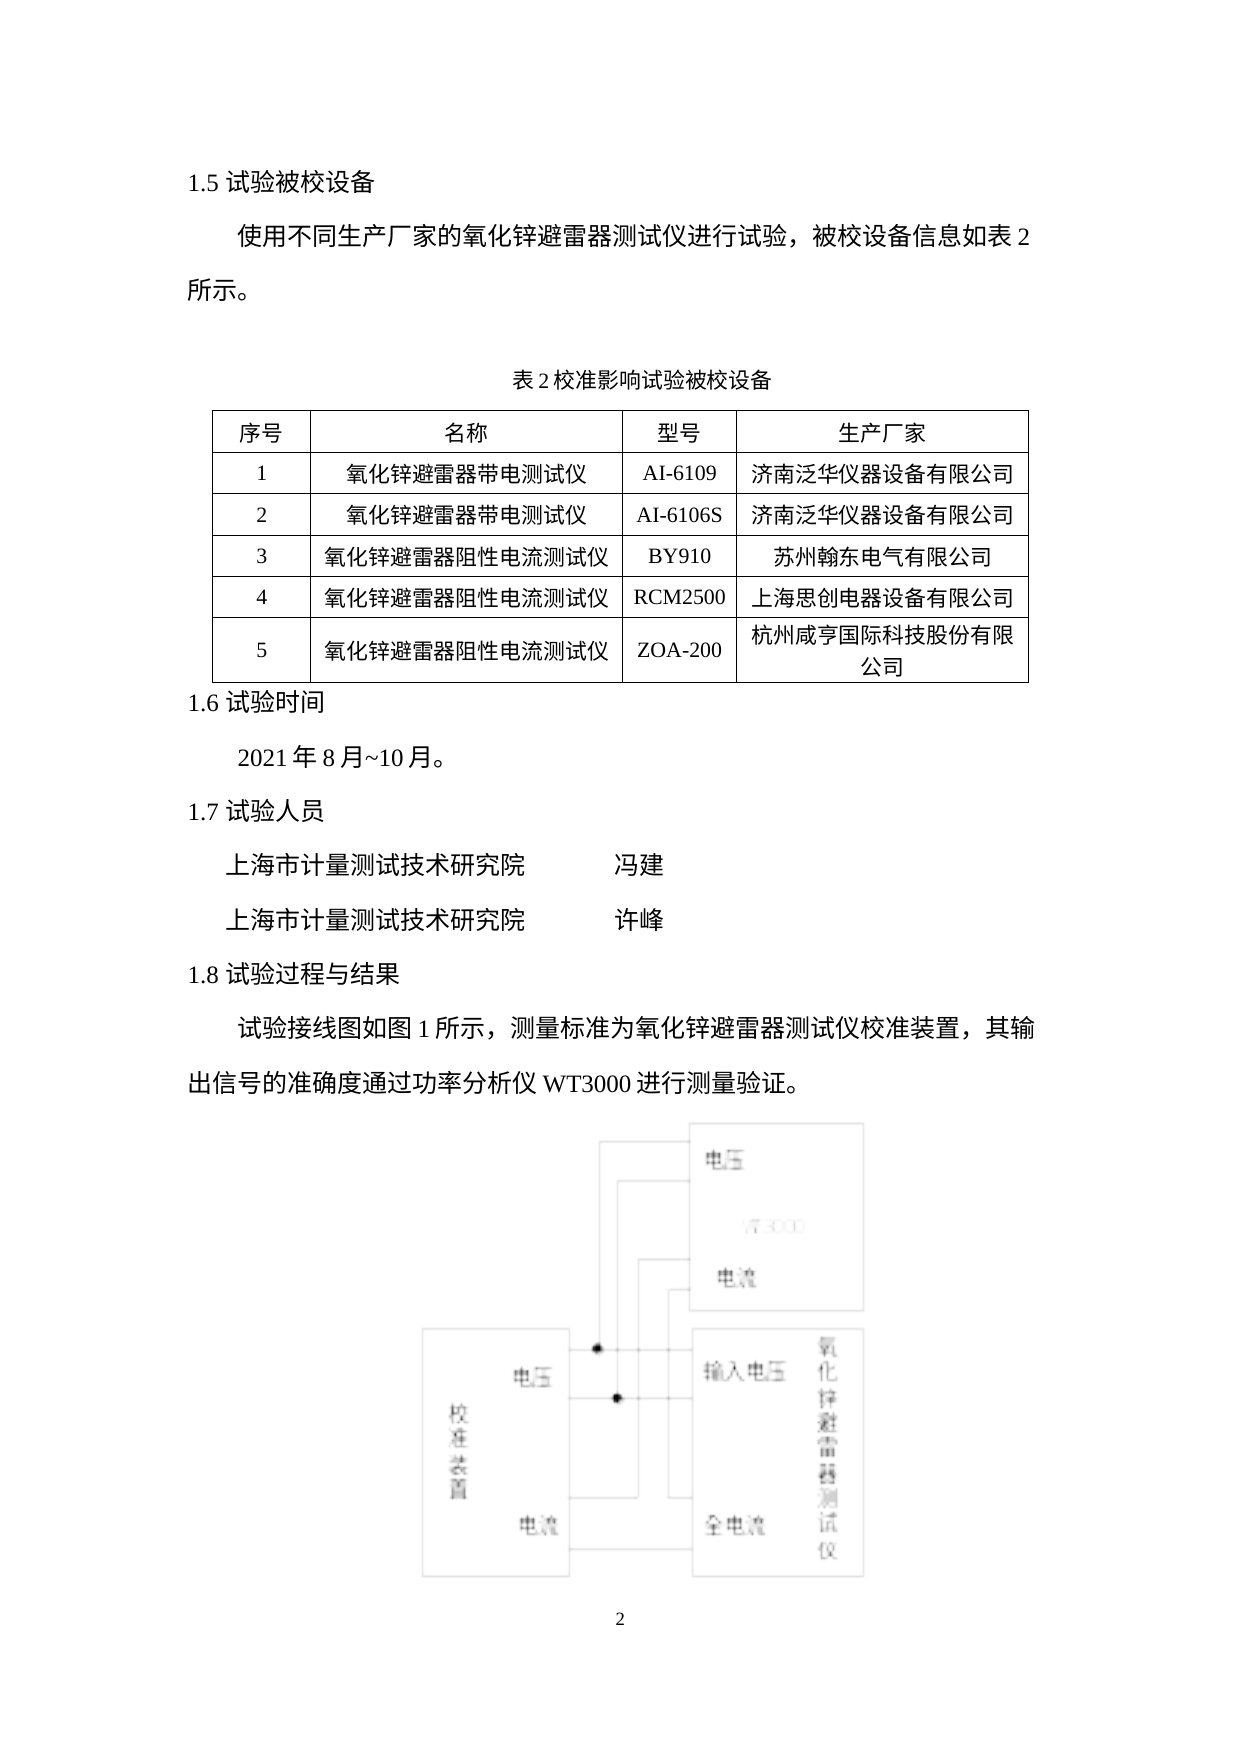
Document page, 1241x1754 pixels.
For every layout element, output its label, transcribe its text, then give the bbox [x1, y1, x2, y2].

table_cell 苏州翰东电气有限公司 [737, 536, 1028, 576]
table_header 名称 [311, 411, 622, 452]
table_cell 5 [213, 618, 310, 682]
table_cell RCM2500 [623, 577, 736, 617]
list 试验人员 [187, 791, 1053, 828]
text 表2校准影响试验被校设备 [187, 363, 1053, 394]
table_header 生产厂家 [737, 411, 1028, 452]
table_cell 氧化锌避雷器带电测试仪 [311, 494, 622, 534]
table_cell 氧化锌避雷器阻性电流测试仪 [311, 577, 622, 617]
table_cell 氧化锌避雷器带电测试仪 [311, 453, 622, 493]
list 试验时间 [187, 683, 1053, 719]
list 试验接线图如图1所示，测量标准为氧化锌避雷器测试仪校准装置，其输出信号的准确度通过功率分析仪WT3000进行测量验证。 [187, 1009, 1053, 1099]
table_cell 氧化锌避雷器阻性电流测试仪 [311, 536, 622, 576]
table_header 序号 [213, 411, 310, 452]
table_cell 济南泛华仪器设备有限公司 [737, 494, 1028, 534]
table_cell 氧化锌避雷器阻性电流测试仪 [311, 618, 622, 682]
table_cell 2 [213, 494, 310, 534]
table_header 型号 [623, 411, 736, 452]
table_cell 上海思创电器设备有限公司 [737, 577, 1028, 617]
table_cell AI-6109 [623, 453, 736, 493]
text 使用不同生产厂家的氧化锌避雷器测试仪进行试验，被校设备信息如表2所示。 [187, 216, 1053, 307]
table_cell 杭州咸亨国际科技股份有限公司 [737, 618, 1028, 682]
list 上海市计量测试技术研究院 许峰 [225, 900, 1053, 936]
table_cell 3 [213, 536, 310, 576]
table_cell 济南泛华仪器设备有限公司 [737, 453, 1028, 493]
table_cell 4 [213, 577, 310, 617]
table_cell AI-6106S [623, 494, 736, 534]
table_cell ZOA-200 [623, 618, 736, 682]
table_cell BY910 [623, 536, 736, 576]
table_cell 1 [213, 453, 310, 493]
list 试验被校设备 [187, 162, 1053, 198]
list 试验过程与结果 [187, 954, 1053, 991]
text 2021年8月~10月。 [187, 737, 1053, 773]
list 上海市计量测试技术研究院 冯建 [225, 846, 1053, 882]
